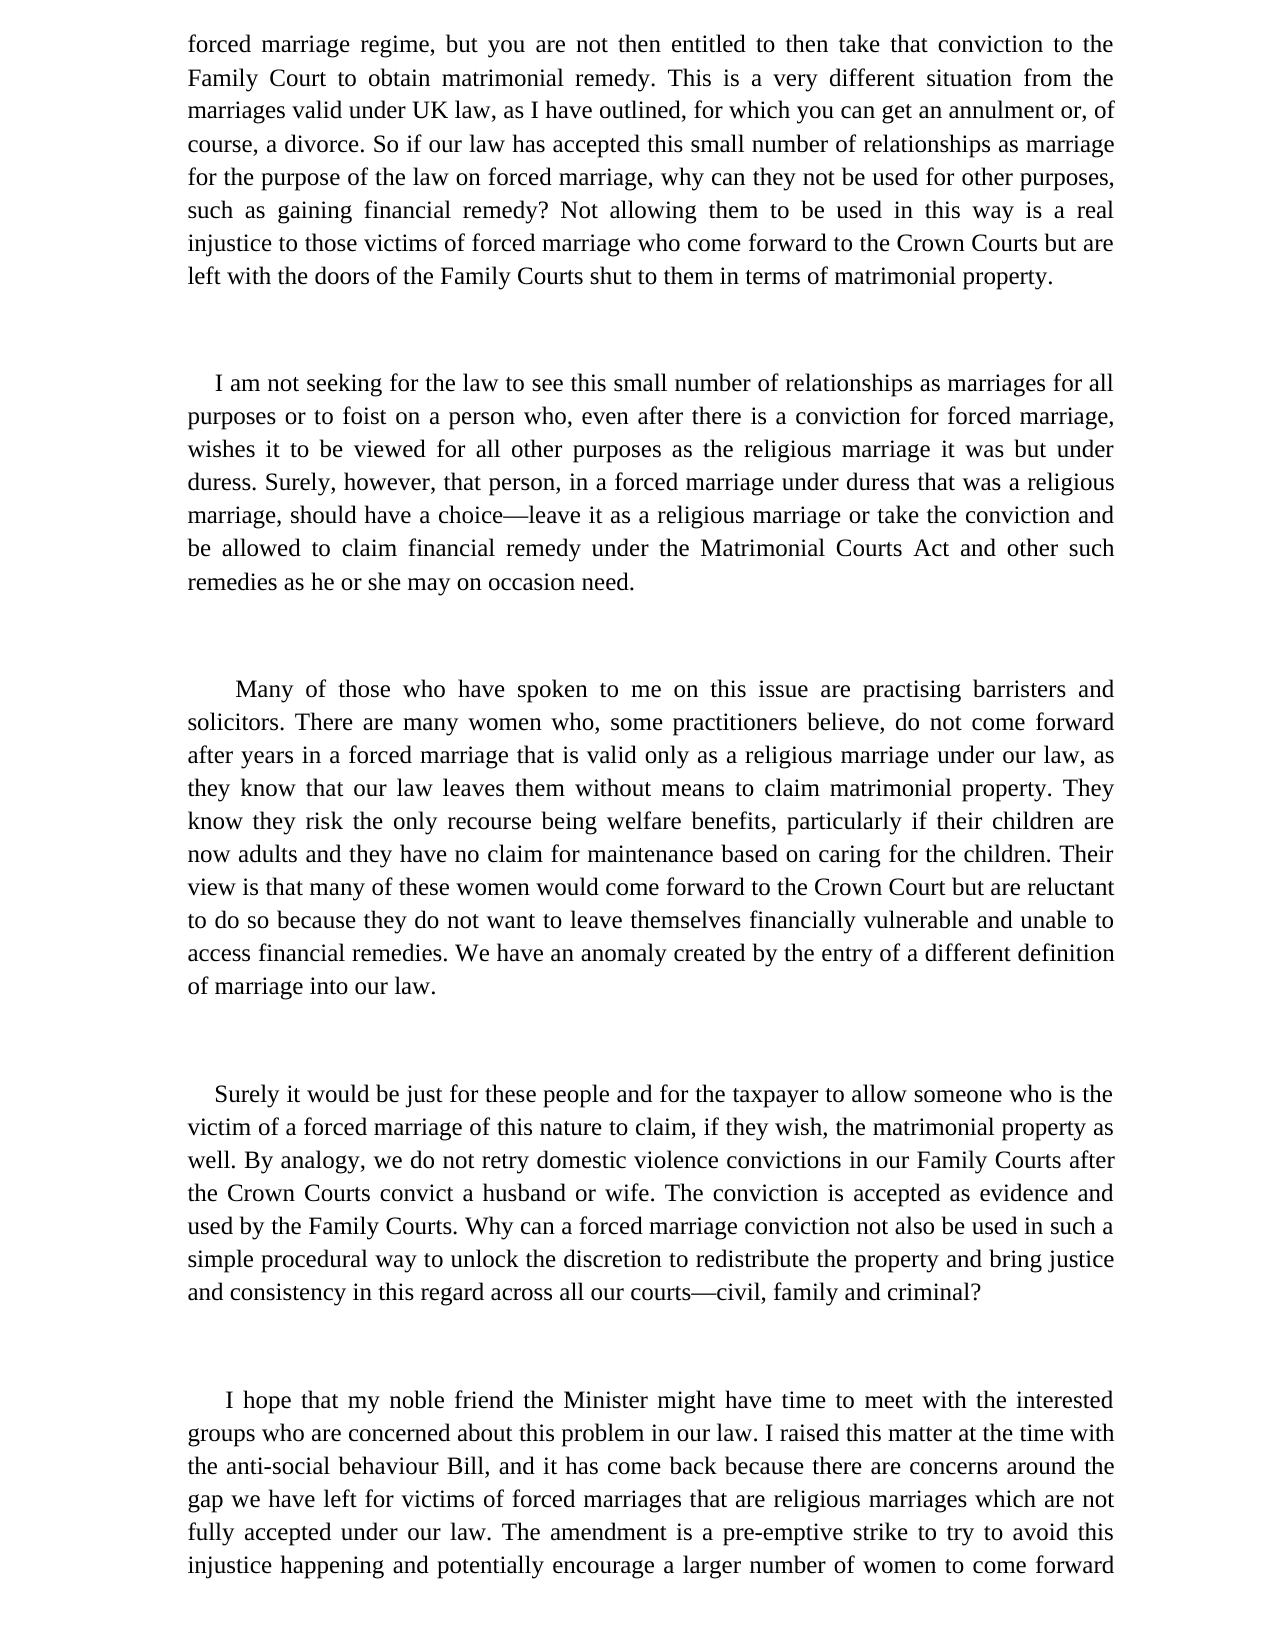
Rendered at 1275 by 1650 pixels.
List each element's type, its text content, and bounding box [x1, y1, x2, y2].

text I am not seeking for the law to see this small number of relationships as marriages for all purposes or to foist on a person who, even after there is a conviction for forced marriage, wishes it to be viewed for all other purposes as the religious marriage it was but under duress. Surely, however, that person, in a forced marriage under duress that was a religious marriage, should have a choice—leave it as a religious marriage or take the conviction and be allowed to claim financial remedy under the Matrimonial Courts Act and other such remedies as he or she may on occasion need. [187, 368, 1116, 595]
text Surely it would be just for these people and for the taxpayer to allow someone who is the victim of a forced marriage of this nature to claim, if they wish, the matrimonial property as well. By analogy, we do not retry domestic violence convictions in our Family Courts after the Crown Courts convict a husband or wife. The conviction is accepted as evidence and used by the Family Courts. Why can a forced marriage conviction not also be used in such a simple procedural way to unlock the discretion to redistribute the property and bring justice and consistency in this regard across all our courts—civil, family and criminal?​ [187, 1079, 1116, 1306]
text Many of those who have spoken to me on this issue are practising barristers and solicitors. There are many women who, some practitioners believe, do not come forward after years in a forced marriage that is valid only as a religious marriage under our law, as they know that our law leaves them without means to claim matrimonial property. They know they risk the only recourse being welfare benefits, particularly if their children are now adults and they have no claim for maintenance based on caring for the children. Their view is that many of these women would come forward to the Crown Court but are reluctant to do so because they do not want to leave themselves financially vulnerable and unable to access financial remedies. We have an anomaly created by the entry of a different definition of marriage into our law. [187, 674, 1116, 1000]
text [187, 29, 1116, 289]
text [187, 1385, 1116, 1579]
